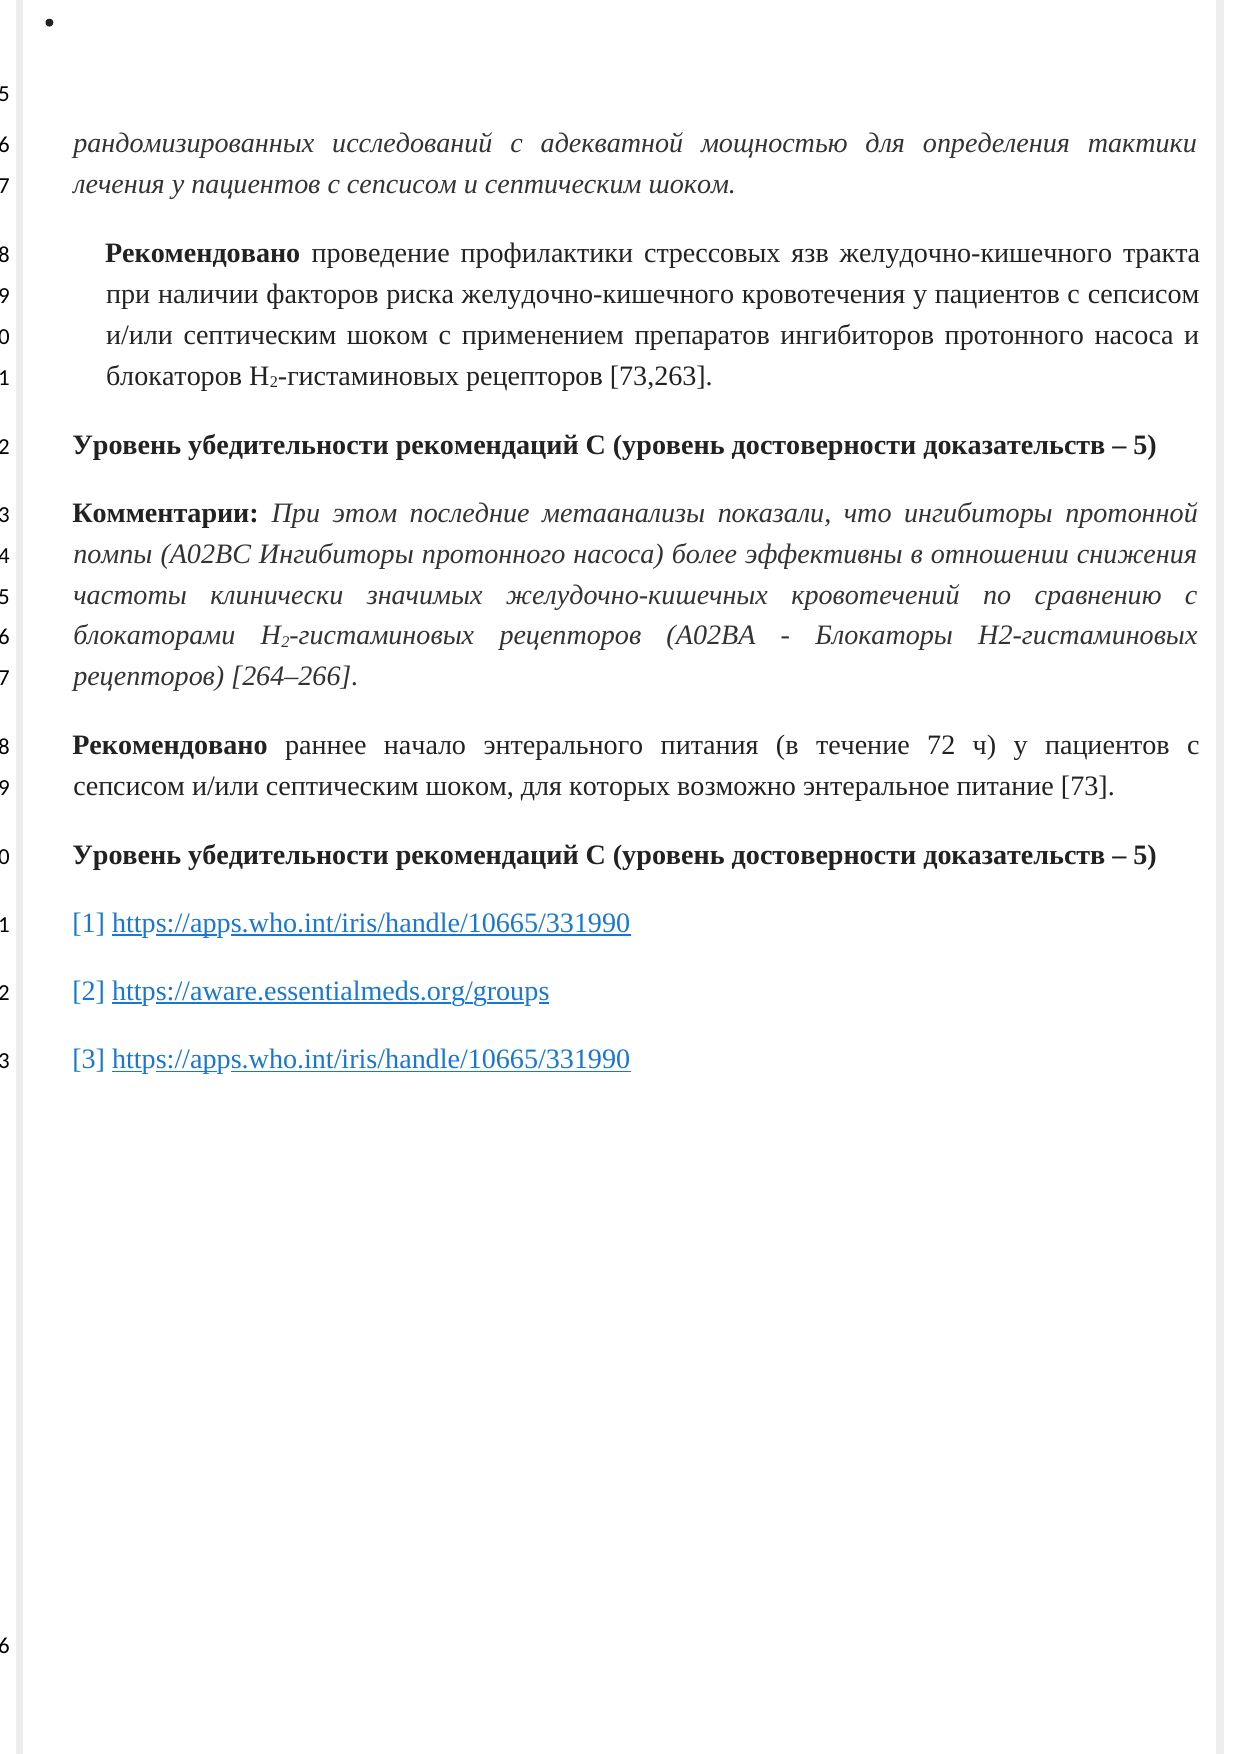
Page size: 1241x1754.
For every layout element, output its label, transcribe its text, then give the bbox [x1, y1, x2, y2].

list https://apps.who.int/iris/handle/10665/331990 [39, 906, 1201, 938]
list https://apps.who.int/iris/handle/10665/331990 [39, 1042, 1201, 1075]
text Рекомендовано раннее начало энтерального питания (в течение 72 ч) у пациентов с сепсисом и/или септическим шоком, для которых возможно энтеральное питание [73]. [39, 728, 1201, 801]
text Комментарии: При этом последние метаанализы показали, что ингибиторы протонной помпы (A02BC Ингибиторы протонного насоса) более эффективны в отношении снижения частоты клинически значимых желудочно-кишечных кровотечений по сравнению с блокаторами H2-гистаминовых рецепторов (A02BA - Блокаторы H2-гистаминовых рецепторов) [264–266]. [37, 496, 1201, 692]
subtitle Уровень убедительности рекомендаций C (уровень достоверности доказательств – 5) [37, 428, 1201, 460]
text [37, 127, 1201, 200]
subtitle Уровень убедительности рекомендаций С (уровень достоверности доказательств – 5) [37, 838, 1201, 870]
text Рекомендовано проведение профилактики стрессовых язв желудочно-кишечного тракта при наличии факторов риска желудочно-кишечного кровотечения у пациентов с сепсисом и/или септическим шоком c применением препаратов ингибиторов протонного насоса и блокаторов H2-гистаминовых рецепторов [73,263]. [72, 236, 1201, 391]
list https://aware.essentialmeds.org/groups [39, 974, 1201, 1007]
